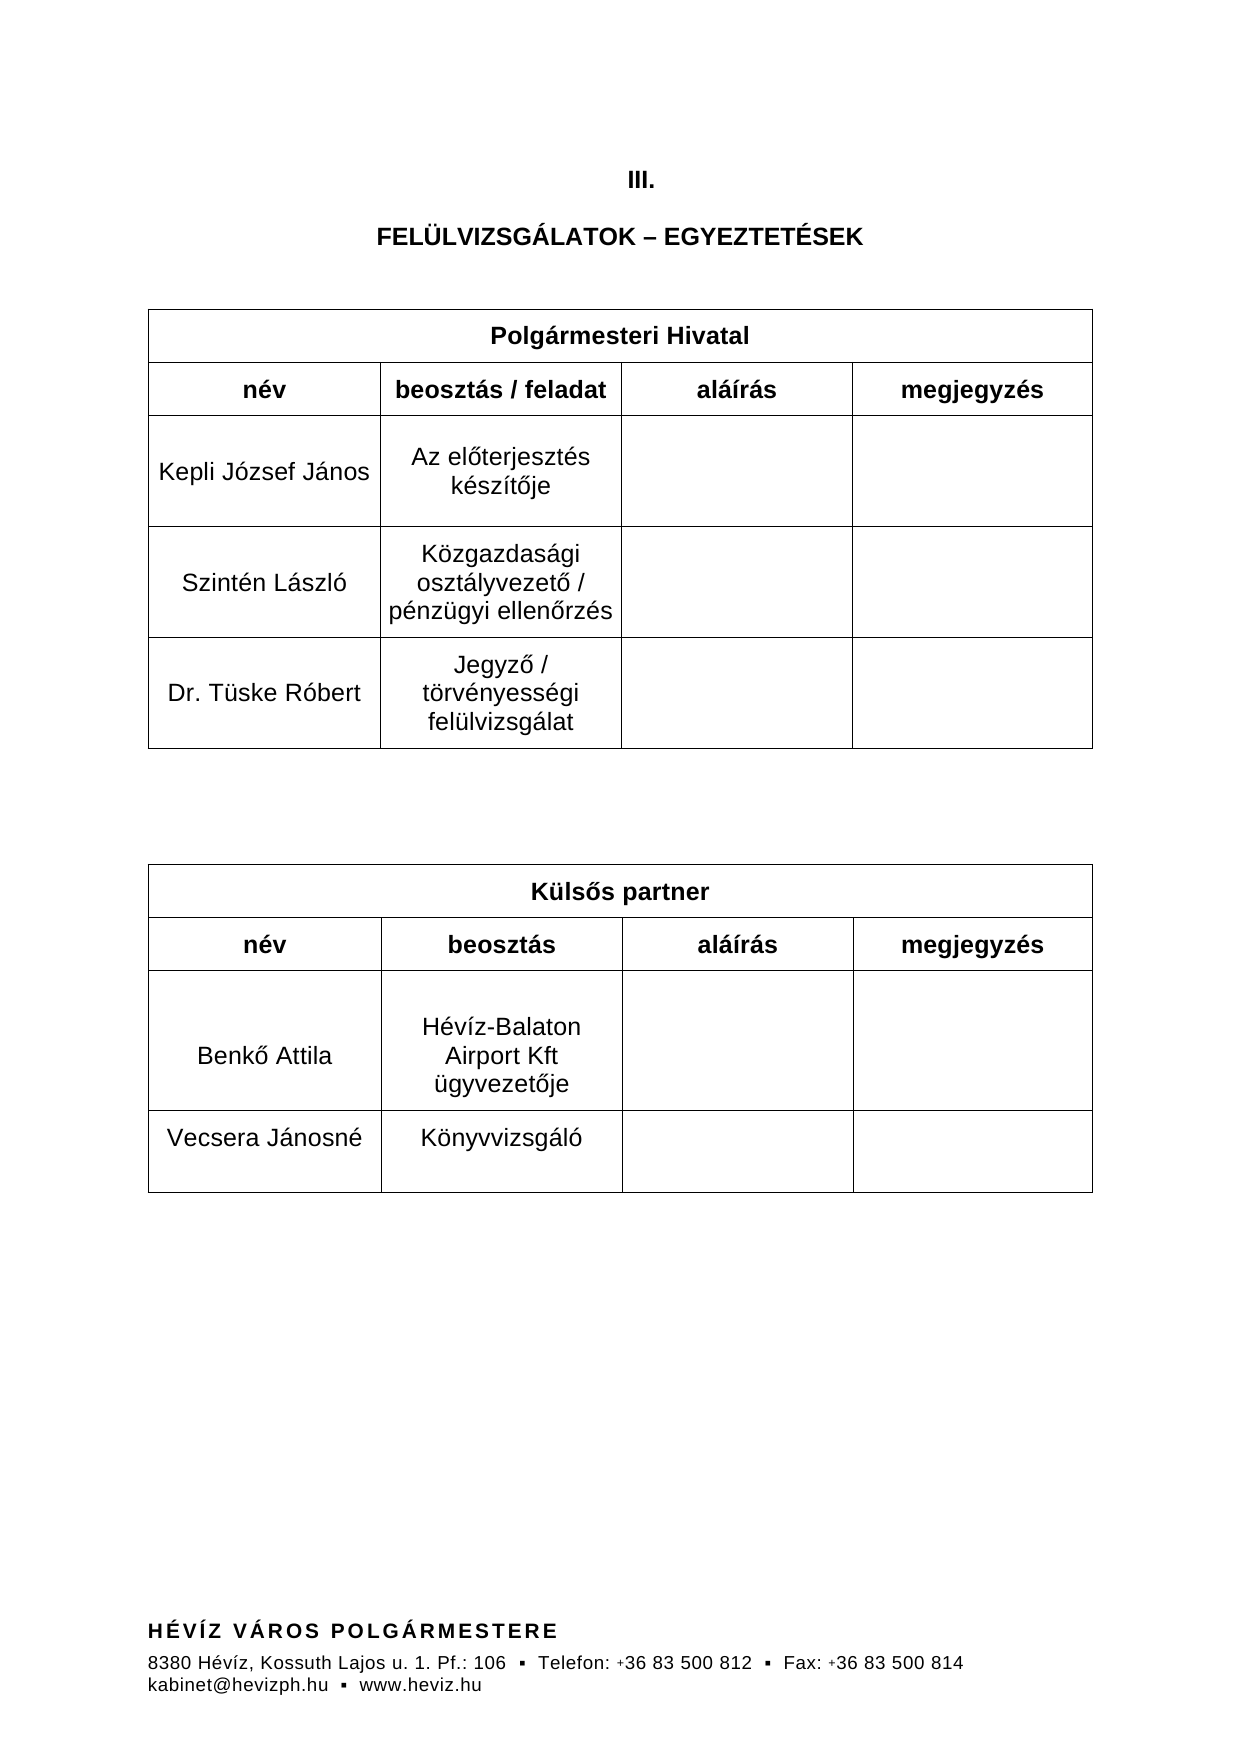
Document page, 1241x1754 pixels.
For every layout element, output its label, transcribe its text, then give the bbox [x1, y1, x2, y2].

table_cell név [149, 363, 380, 415]
text FELÜLVIZSGÁLATOK – EGYEZTETÉSEK [148, 222, 1093, 251]
table_cell [853, 416, 1092, 526]
table_header Polgármesteri Hivatal [149, 310, 1092, 362]
table_cell Dr. Tüske Róbert [149, 638, 380, 748]
table_cell [853, 638, 1092, 748]
table_cell aláírás [622, 363, 852, 415]
table_cell megjegyzés [854, 918, 1092, 970]
table_cell [622, 527, 852, 637]
table_cell [854, 1111, 1092, 1192]
table_cell Közgazdasági osztályvezető / pénzügyi ellenőrzés [381, 527, 621, 637]
table_cell Könyvvizsgáló [382, 1111, 622, 1192]
table_cell [622, 638, 852, 748]
table_header Külsős partner [149, 865, 1092, 917]
table_cell [854, 971, 1092, 1110]
text III. [148, 165, 1093, 193]
table_cell beosztás [382, 918, 622, 970]
table_cell név [149, 918, 381, 970]
table_cell [623, 971, 853, 1110]
table_cell aláírás [623, 918, 853, 970]
table_cell Az előterjesztés készítője [381, 416, 621, 526]
table_cell Jegyző / törvényességi felülvizsgálat [381, 638, 621, 748]
table_cell [853, 527, 1092, 637]
table_cell [623, 1111, 853, 1192]
table_cell Hévíz-Balaton Airport Kft ügyvezetője [382, 971, 622, 1110]
table_cell Kepli József János [149, 416, 380, 526]
table_cell megjegyzés [853, 363, 1092, 415]
table_cell [622, 416, 852, 526]
table_cell Vecsera Jánosné [149, 1111, 381, 1192]
table_cell beosztás / feladat [381, 363, 621, 415]
table_cell Szintén László [149, 527, 380, 637]
table_cell Benkő Attila [149, 971, 381, 1110]
